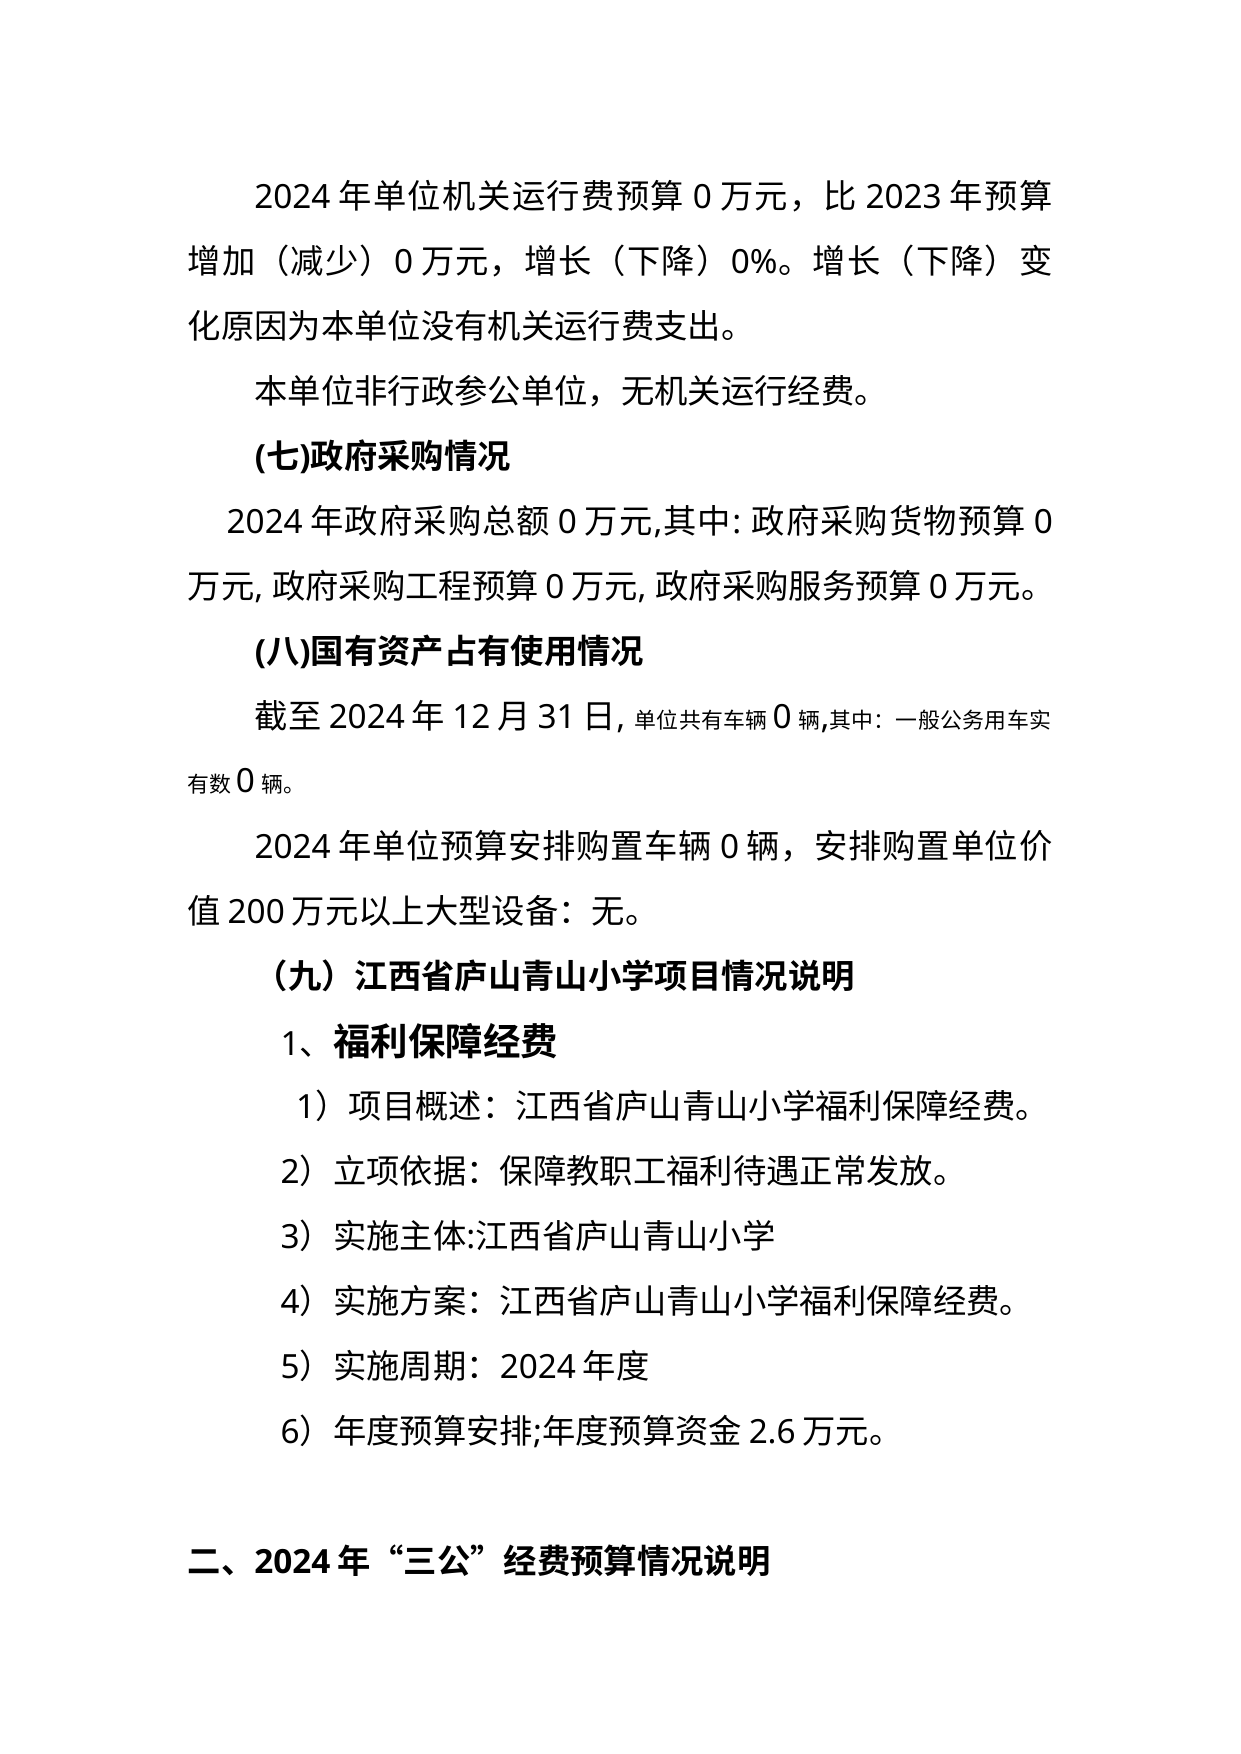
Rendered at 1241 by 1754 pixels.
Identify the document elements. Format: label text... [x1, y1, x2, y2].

text 6）年度预算安排;年度预算资金2.6万元。 [187, 1397, 1053, 1462]
text 2）立项依据：保障教职工福利待遇正常发放。 [187, 1137, 1053, 1202]
text 3）实施主体:江西省庐山青山小学 [187, 1202, 1053, 1267]
text 截至2024年12月31日, 单位共有车辆0辆,其中：一般公务用车实有数0辆。 [187, 682, 1053, 812]
text 1）项目概述：江西省庐山青山小学福利保障经费。 [187, 1072, 1053, 1137]
text 2024年政府采购总额0万元,其中: 政府采购货物预算0万元, 政府采购工程预算0万元, 政府采购服务预算0万元。 [187, 487, 1053, 617]
text 2024年单位机关运行费预算0万元，比2023年预算增加（减少）0万元，增长（下降）0%。增长（下降）变化原因为本单位没有机关运行费支出。 [187, 162, 1053, 357]
text (七)政府采购情况 [187, 422, 1053, 487]
text 2024年单位预算安排购置车辆0辆，安排购置单位价值200万元以上大型设备：无。 [187, 812, 1053, 942]
text (八)国有资产占有使用情况 [187, 617, 1053, 682]
text 1、福利保障经费 [187, 1007, 1053, 1072]
text 4）实施方案：江西省庐山青山小学福利保障经费。 [187, 1267, 1053, 1332]
text 本单位非行政参公单位，无机关运行经费。 [187, 357, 1053, 422]
text 5）实施周期：2024年度 [187, 1332, 1053, 1397]
text 二、2024年“三公”经费预算情况说明 [187, 1527, 1053, 1592]
text （九）江西省庐山青山小学项目情况说明 [187, 942, 1053, 1007]
